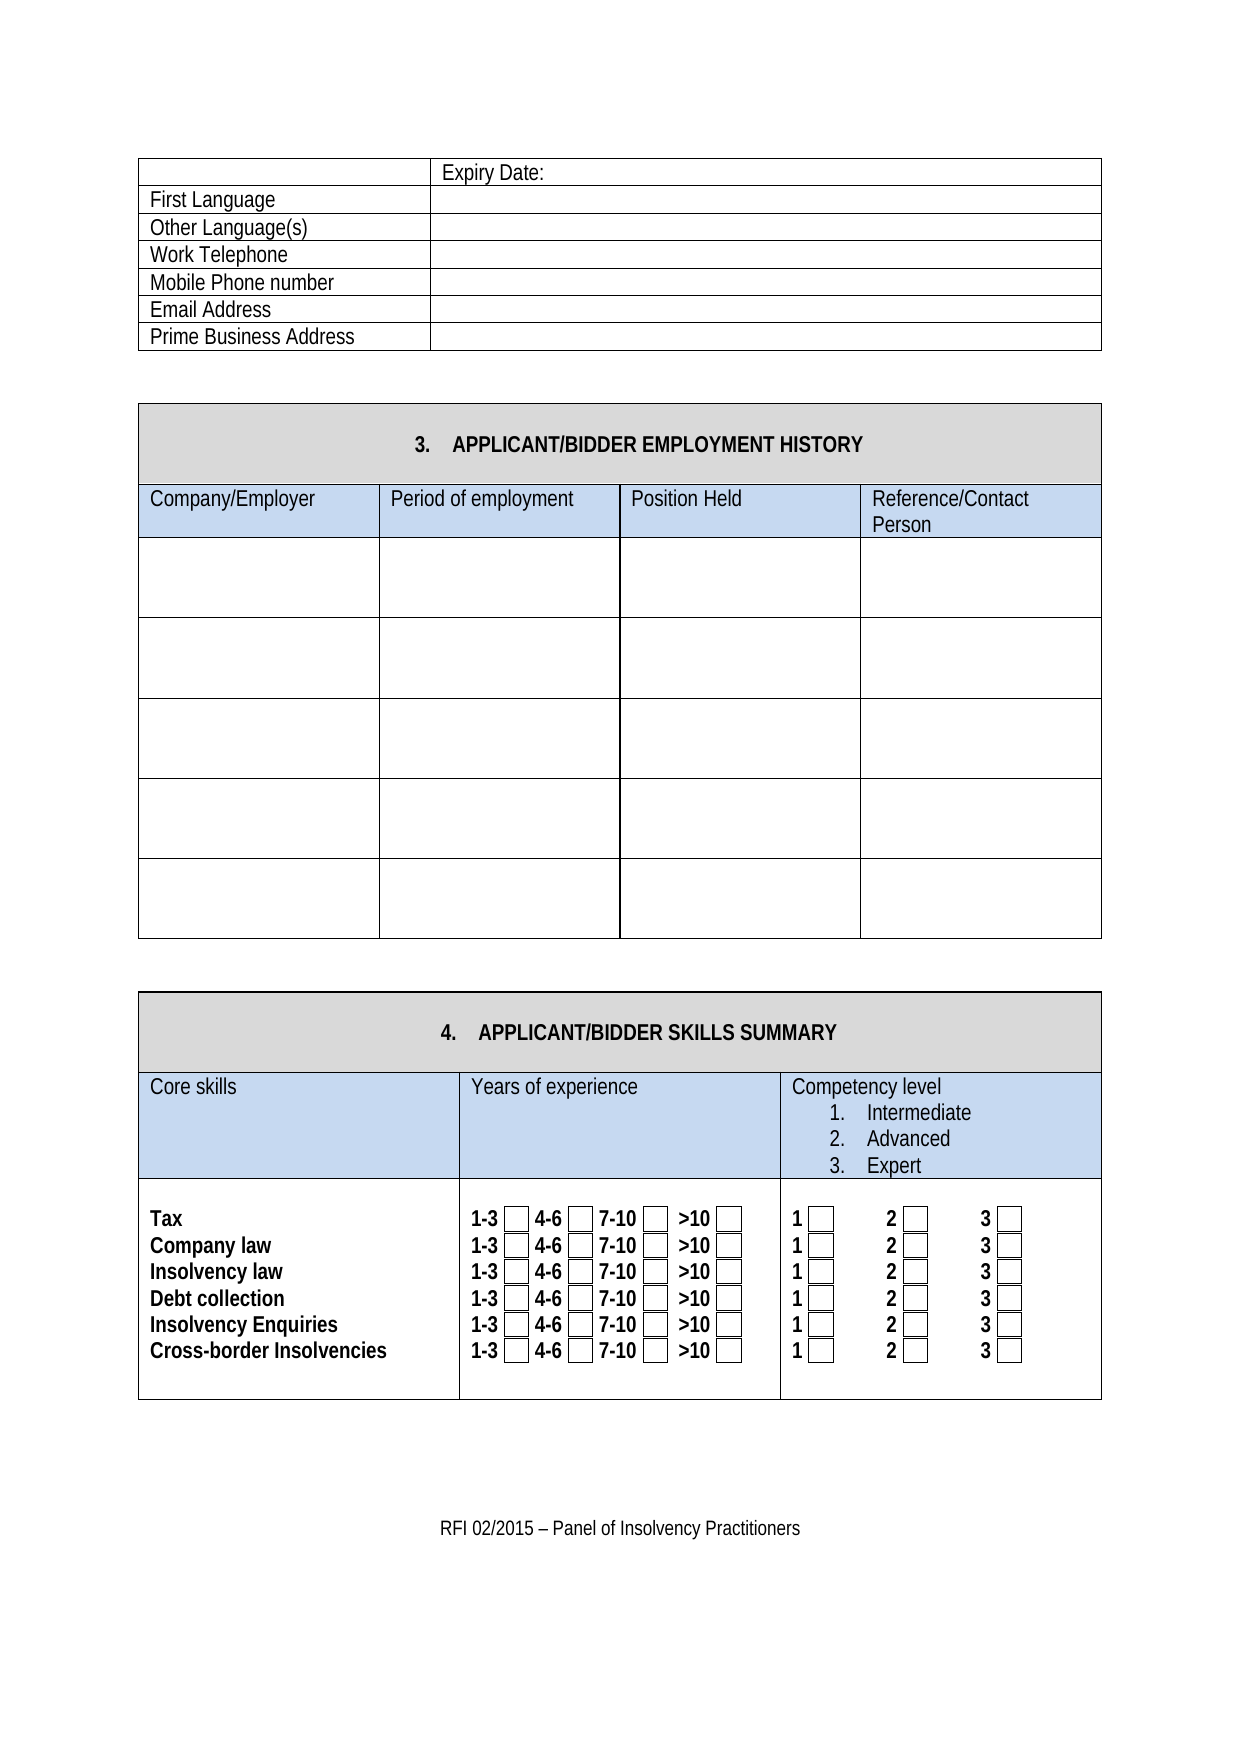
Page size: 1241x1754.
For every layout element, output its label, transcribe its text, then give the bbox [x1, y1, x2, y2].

table_cell [139, 618, 379, 697]
table_cell Position Held [621, 485, 860, 537]
table_cell [431, 296, 1101, 322]
table_cell [380, 699, 619, 777]
table_cell Years of experience [460, 1073, 780, 1178]
table_cell [861, 538, 1101, 617]
table_cell Core skills [139, 1073, 459, 1178]
table_cell [861, 618, 1101, 697]
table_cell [460, 1179, 780, 1398]
table_cell [139, 859, 379, 938]
table_cell [431, 269, 1101, 295]
table_cell [431, 241, 1101, 267]
table_cell Reference/Contact Person [861, 485, 1101, 537]
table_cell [781, 1179, 1101, 1398]
table_cell [380, 779, 619, 858]
table_cell Other Language(s) [139, 214, 430, 240]
table_cell Work Telephone [139, 241, 430, 267]
table_cell First Language [139, 186, 430, 213]
table_cell Email Address [139, 296, 430, 322]
table_cell Company/Employer [139, 485, 379, 537]
table_cell [431, 323, 1101, 349]
table_cell Competency level Intermediate Advanced Expert [781, 1073, 1101, 1178]
table_header APPLICANT/BIDDER EMPLOYMENT HISTORY [139, 404, 1101, 483]
table_cell [431, 214, 1101, 240]
table_cell [431, 186, 1101, 213]
table_cell [621, 618, 860, 697]
table_cell [139, 779, 379, 858]
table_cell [431, 159, 1101, 185]
table_cell [380, 859, 619, 938]
table_cell Period of employment [380, 485, 619, 537]
table_cell [621, 779, 860, 858]
table_cell [861, 859, 1101, 938]
table_cell [139, 538, 379, 617]
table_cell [139, 1179, 459, 1398]
table_cell [621, 859, 860, 938]
table_cell [621, 699, 860, 777]
table_cell [621, 538, 860, 617]
table_cell [380, 618, 619, 697]
table_cell [861, 779, 1101, 858]
table_cell [139, 699, 379, 777]
table_cell Mobile Phone number [139, 269, 430, 295]
table_cell [861, 699, 1101, 777]
table_cell [380, 538, 619, 617]
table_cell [139, 159, 430, 185]
table_header APPLICANT/BIDDER SKILLS SUMMARY [139, 993, 1101, 1072]
table_cell Prime Business Address [139, 323, 430, 349]
